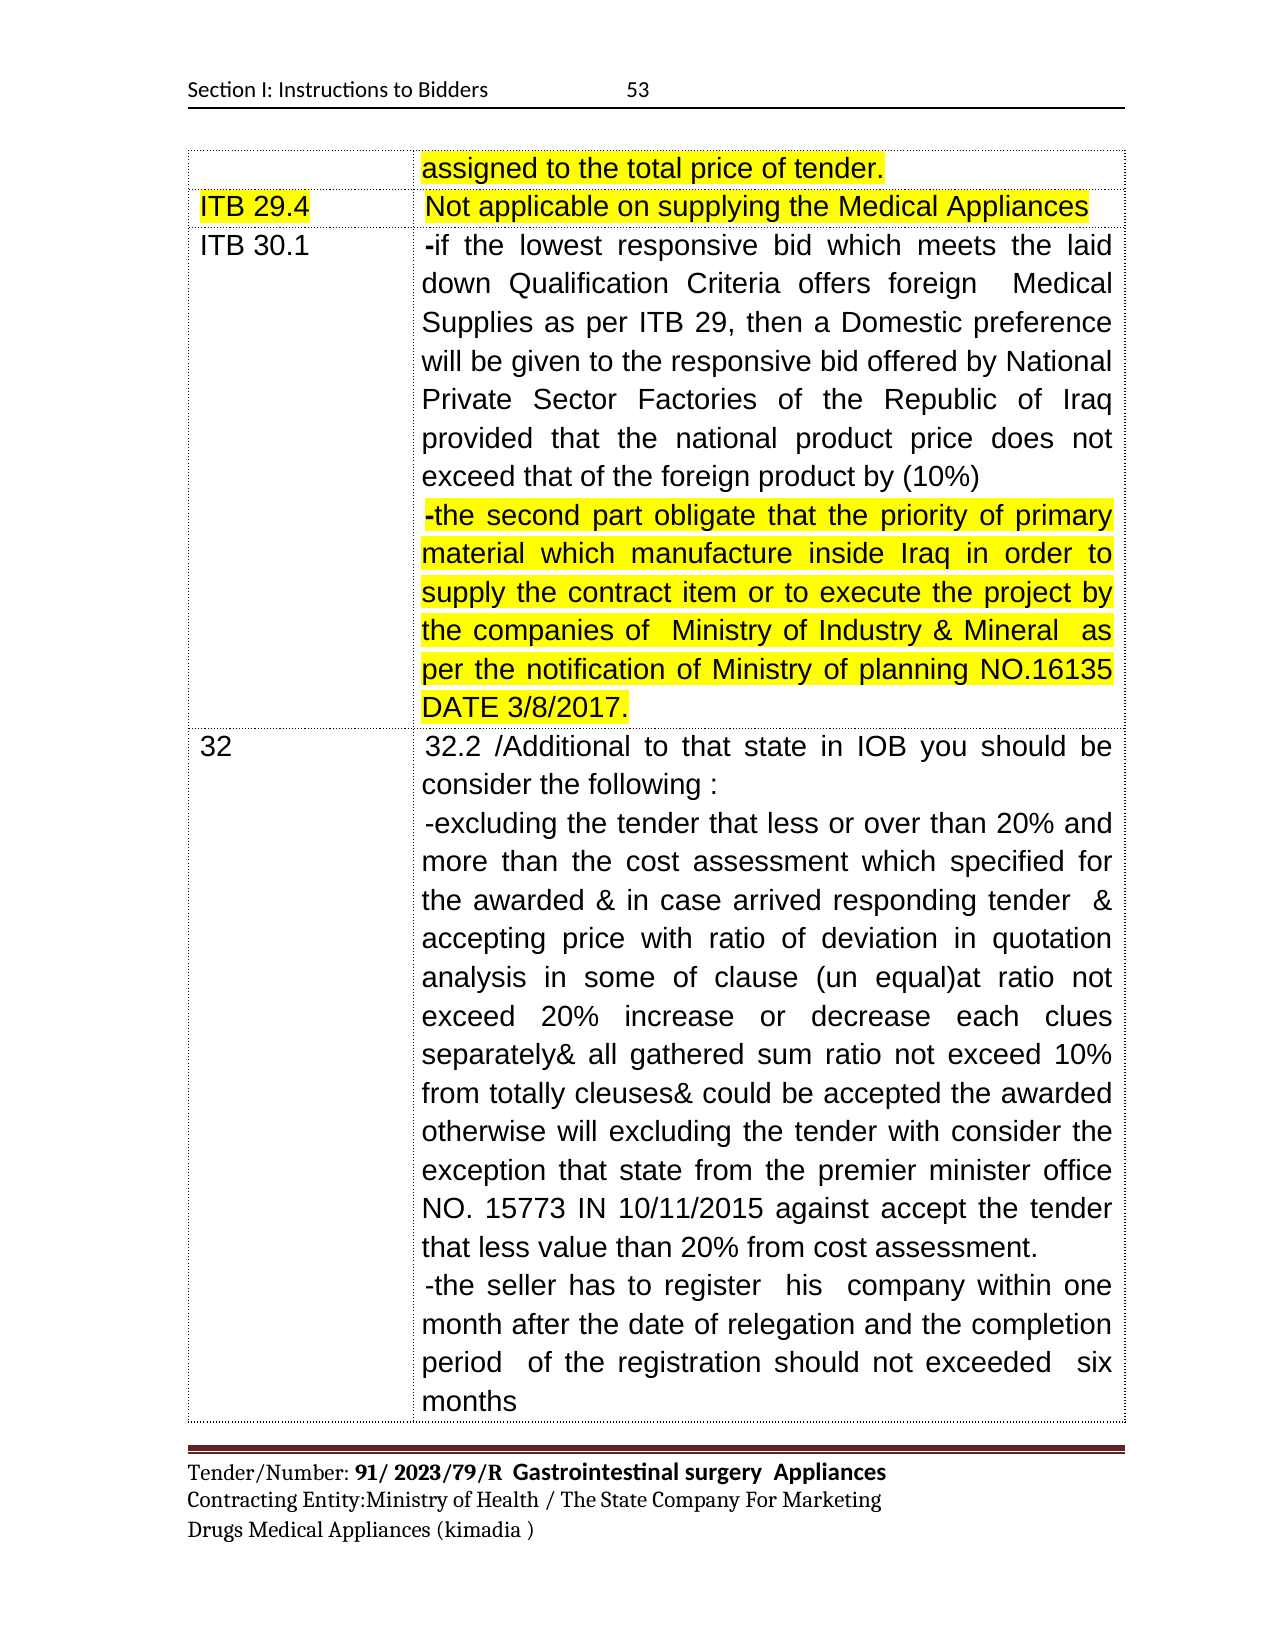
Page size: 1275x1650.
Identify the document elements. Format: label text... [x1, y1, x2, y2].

table_cell 32 [188, 728, 413, 1421]
table_cell ITB 30.1 [188, 227, 413, 728]
table_cell ITB 29.4 [188, 189, 413, 227]
table_cell 32.2 /Additional to that state in IOB you should be consider the following : -excluding the tender that less or over than 20% and more than the cost assessment which specified for the awarded & in case arrived responding tender & accepting price with ratio of deviation in quotation analysis in some of clause (un equal)at ratio not exceed 20% increase or decrease each clues separately& all gathered sum ratio not exceed 10% from totally cleuses& could be accepted the awarded otherwise will excluding the tender with consider the exception that state from the premier minister office NO. 15773 IN 10/11/2015 against accept the tender that less value than 20% from cost assessment. -the seller has to register his company within one month after the date of relegation and the completion period of the registration should not exceeded six months [413, 728, 1125, 1421]
table_cell Not applicable on supplying the Medical Appliances [413, 189, 1125, 227]
table_cell 27 [188, 150, 413, 188]
table_cell -if the lowest responsive bid which meets the laid down Qualification Criteria offers foreign Medical Supplies as per ITB 29, then a Domestic preference will be given to the responsive bid offered by National Private Sector Factories of the Republic of Iraq provided that the national product price does not exceed that of the foreign product by (10%) -the second part obligate that the priority of primary material which manufacture inside Iraq in order to supply the contract item or to execute the project by the companies of Ministry of Industry & Mineral as per the notification of Ministry of planning NO.16135 DATE 3/8/2017. [413, 227, 1125, 728]
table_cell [413, 150, 1125, 188]
